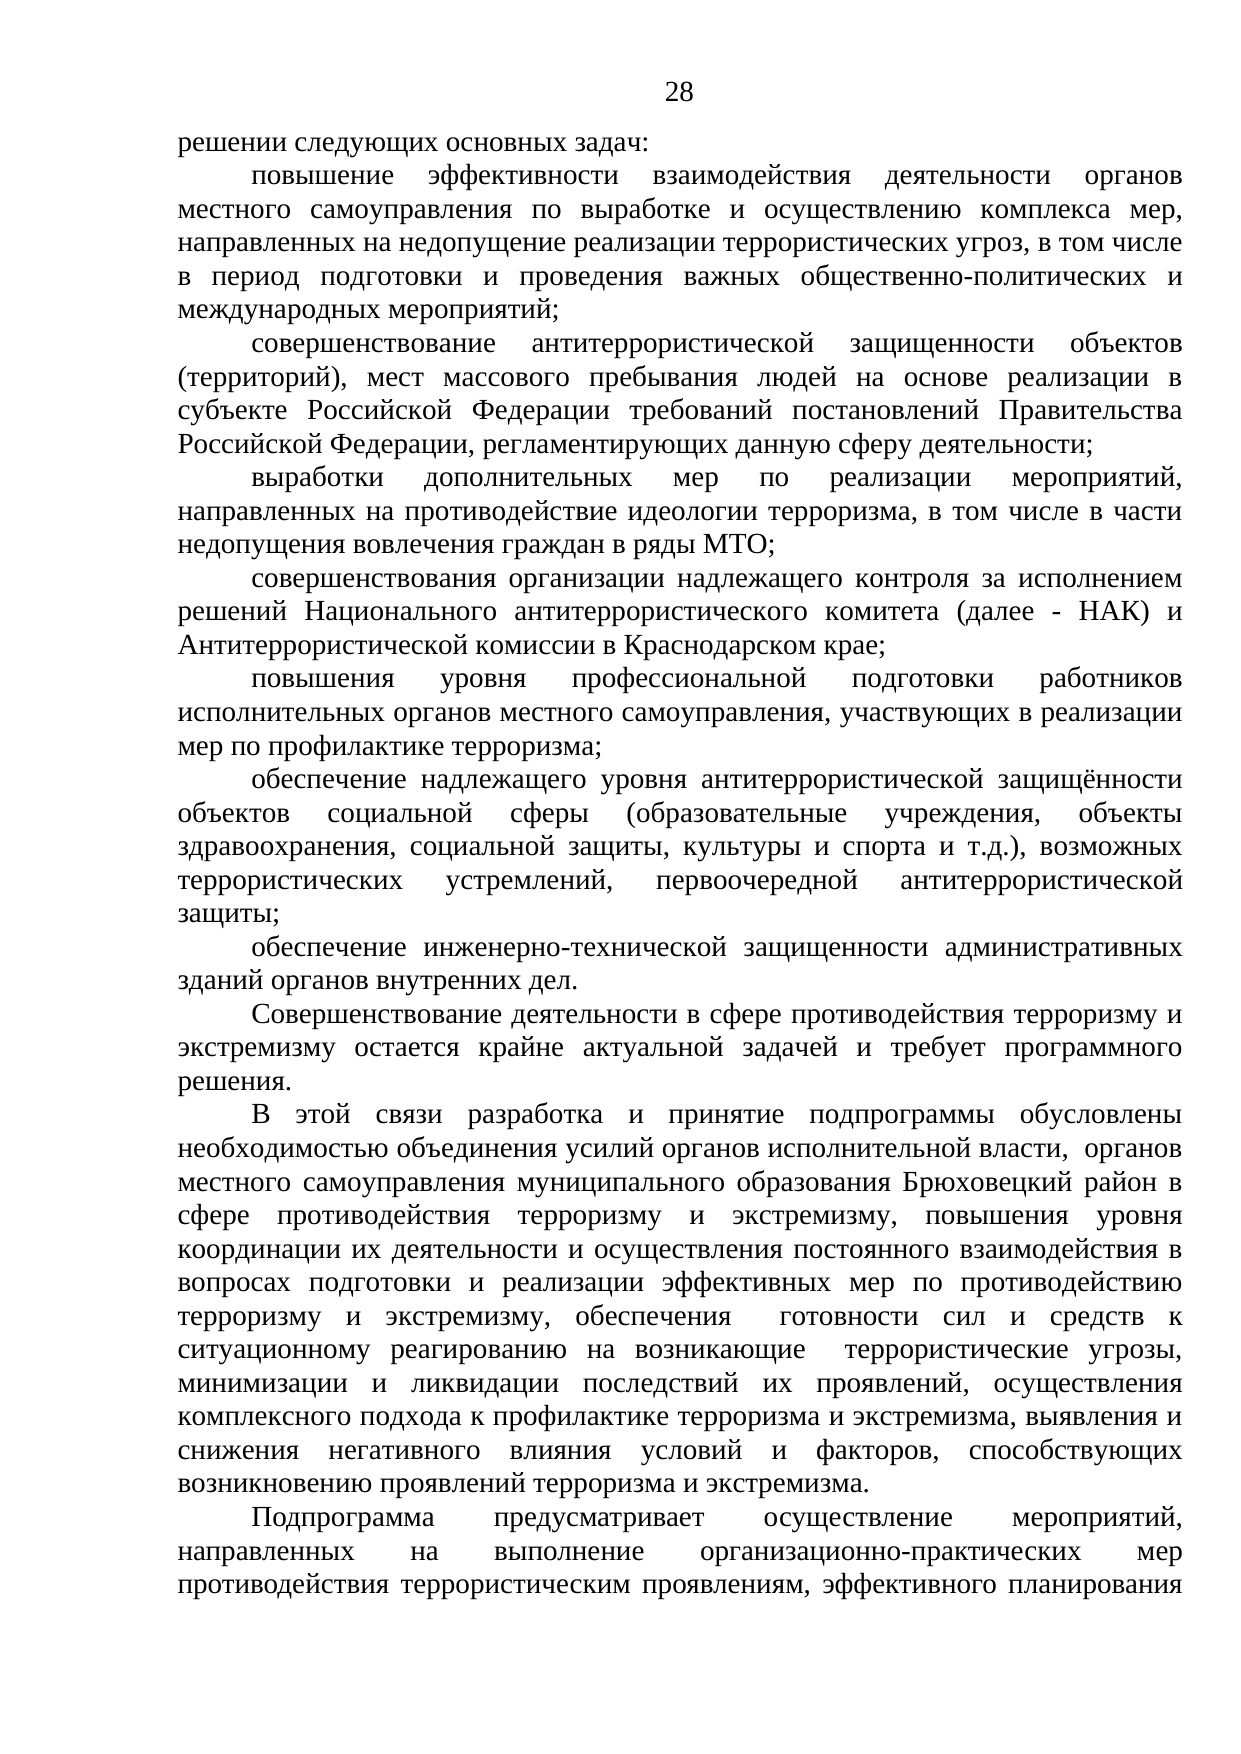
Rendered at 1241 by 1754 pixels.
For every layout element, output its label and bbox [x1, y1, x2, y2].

table_cell [171, 118, 1189, 1605]
